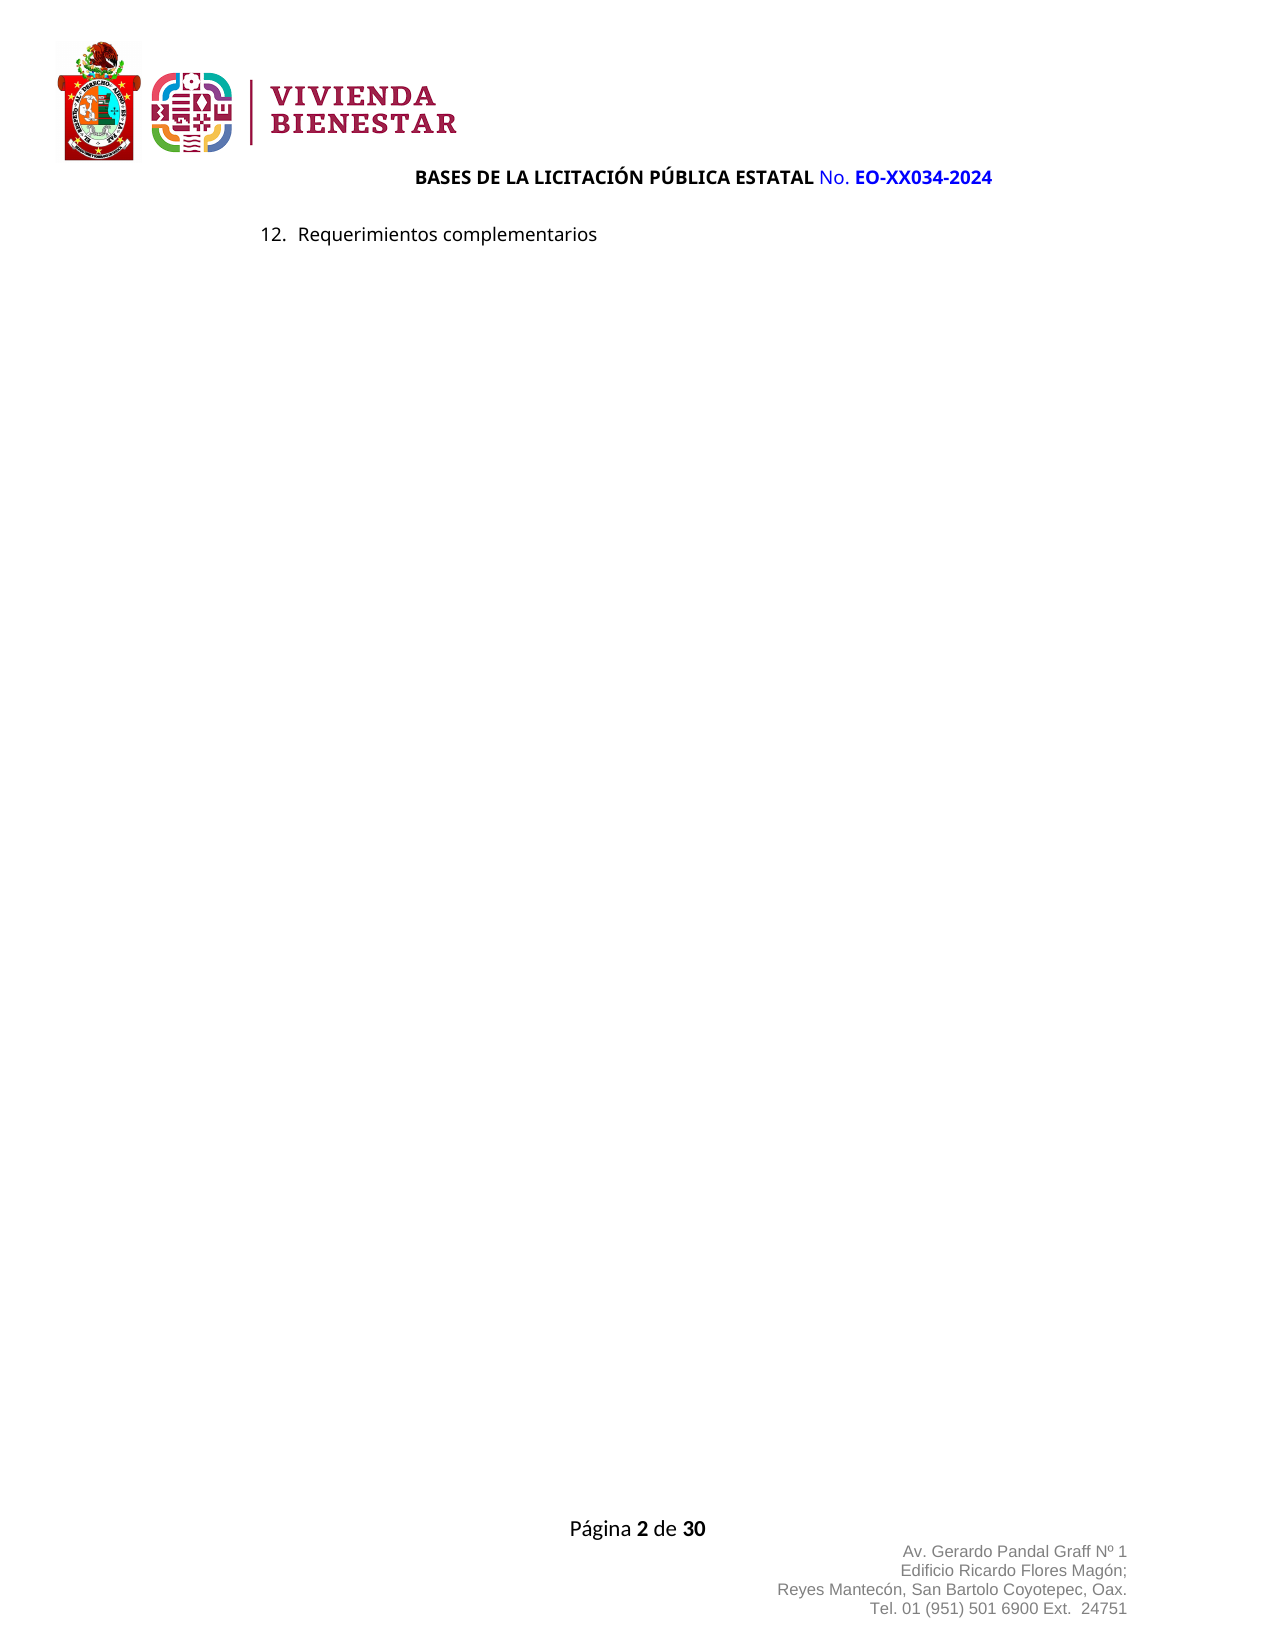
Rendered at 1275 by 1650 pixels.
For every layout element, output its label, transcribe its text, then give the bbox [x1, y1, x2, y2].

picture [147, 64, 473, 161]
list Requerimientos complementarios [260, 221, 1127, 247]
picture [55, 41, 143, 163]
